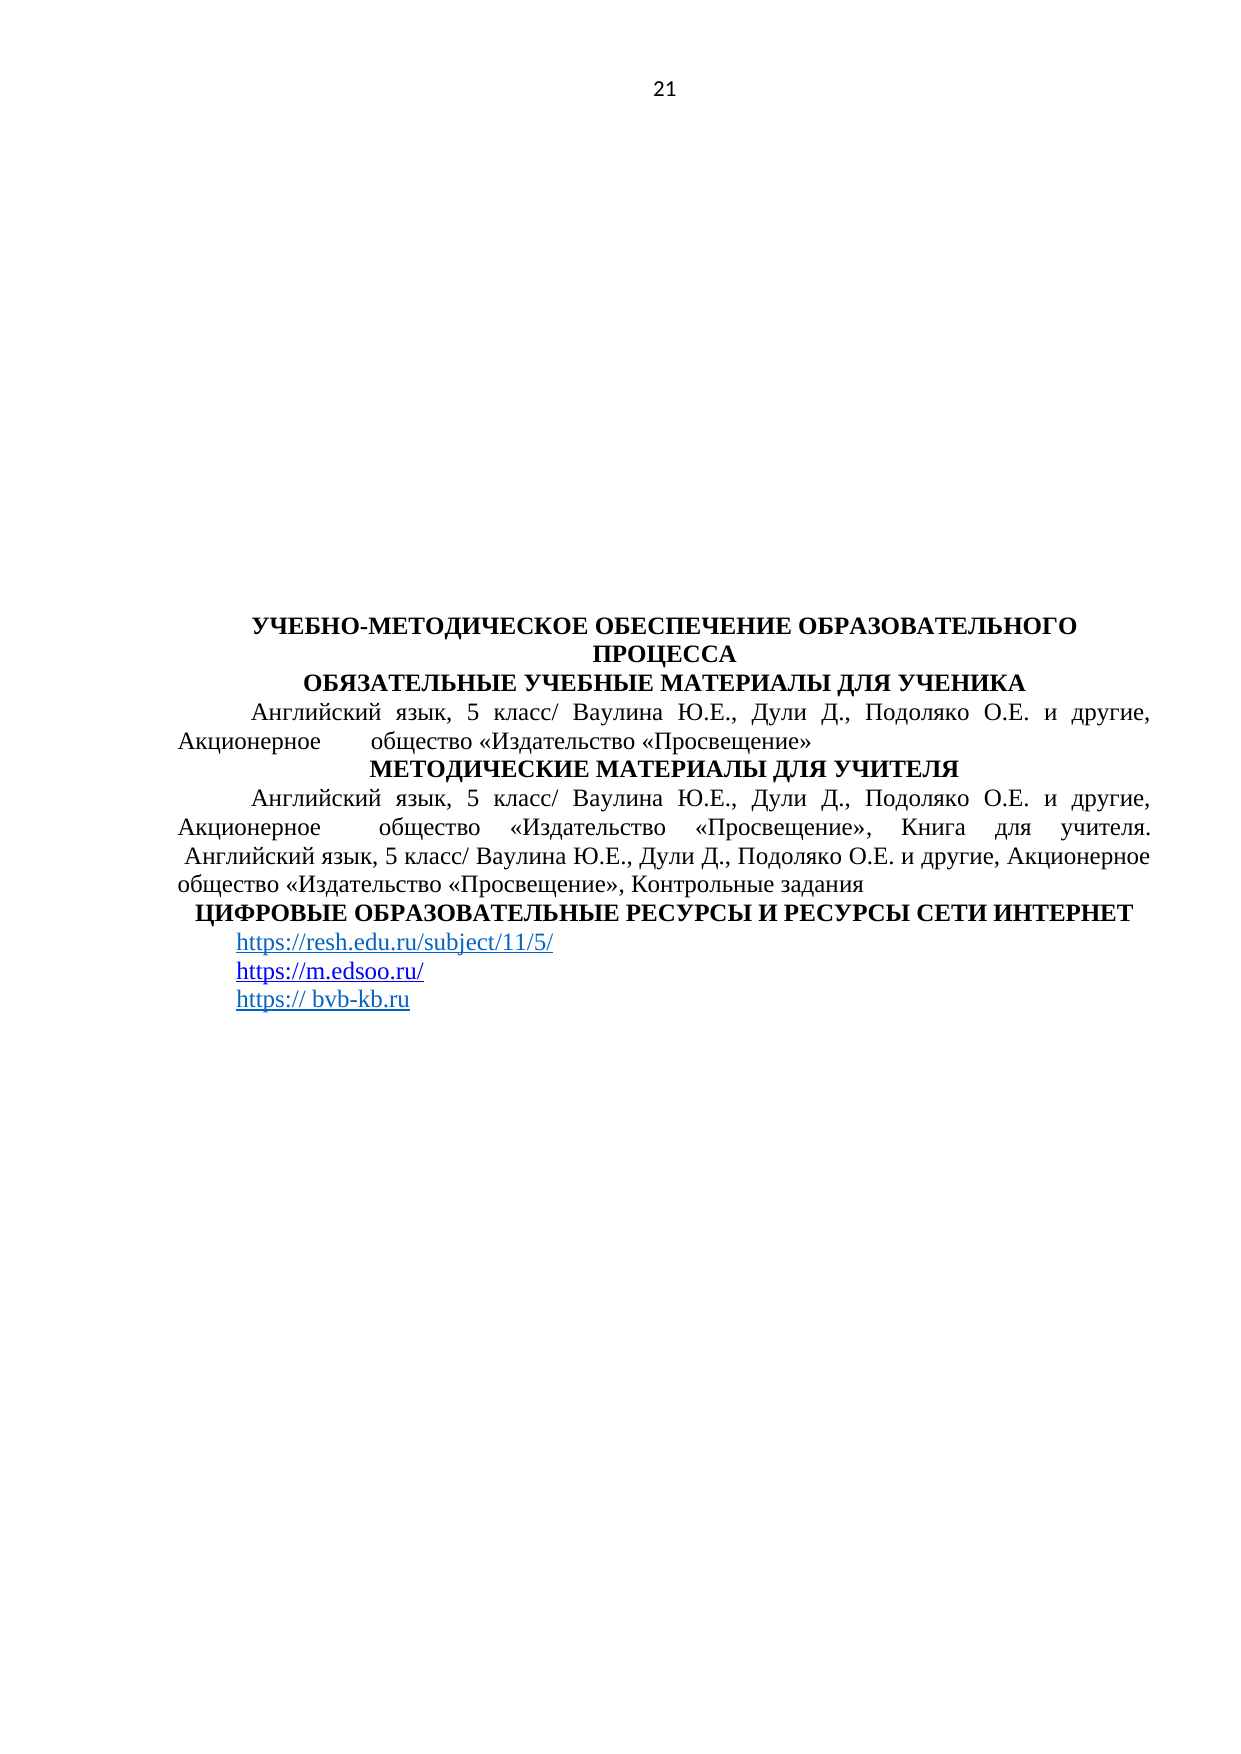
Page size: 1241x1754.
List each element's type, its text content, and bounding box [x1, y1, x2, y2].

text ​ Английский язык, 5 класс/ Ваулина Ю.Е., Дули Д., Подоляко О.Е. и другие, Акционерное общество «Издательство «Просвещение»‌​,​ Книга для учителя. Английский язык, 5 класс/ Ваулина Ю.Е., Дули Д., Подоляко О.Е. и другие, Акционерное общество «Издательство «Просвещение»‌​, Контрольные задания‌​ [177, 783, 1152, 898]
text https:// bvb-kb.ru [177, 984, 1152, 1013]
text Английский язык, 5 класс/ Ваулина Ю.Е., Дули Д., Подоляко О.Е. и другие, Акционерное общество «Издательство «Просвещение»‌​​‌‌ [177, 697, 1152, 754]
text ‌‌https://m.edsoo.ru/ [177, 956, 1152, 984]
text МЕТОДИЧЕСКИЕ МАТЕРИАЛЫ ДЛЯ УЧИТЕЛЯ [177, 754, 1152, 783]
text ОБЯЗАТЕЛЬНЫЕ УЧЕБНЫЕ МАТЕРИАЛЫ ДЛЯ УЧЕНИКА​‌ [177, 668, 1152, 697]
text ​​‌https://resh.edu.ru/subject/11/5/‌​ [177, 927, 1152, 956]
text ЦИФРОВЫЕ ОБРАЗОВАТЕЛЬНЫЕ РЕСУРСЫ И РЕСУРСЫ СЕТИ ИНТЕРНЕТ [177, 898, 1152, 927]
text УЧЕБНО-МЕТОДИЧЕСКОЕ ОБЕСПЕЧЕНИЕ ОБРАЗОВАТЕЛЬНОГО ПРОЦЕССА [177, 611, 1152, 668]
